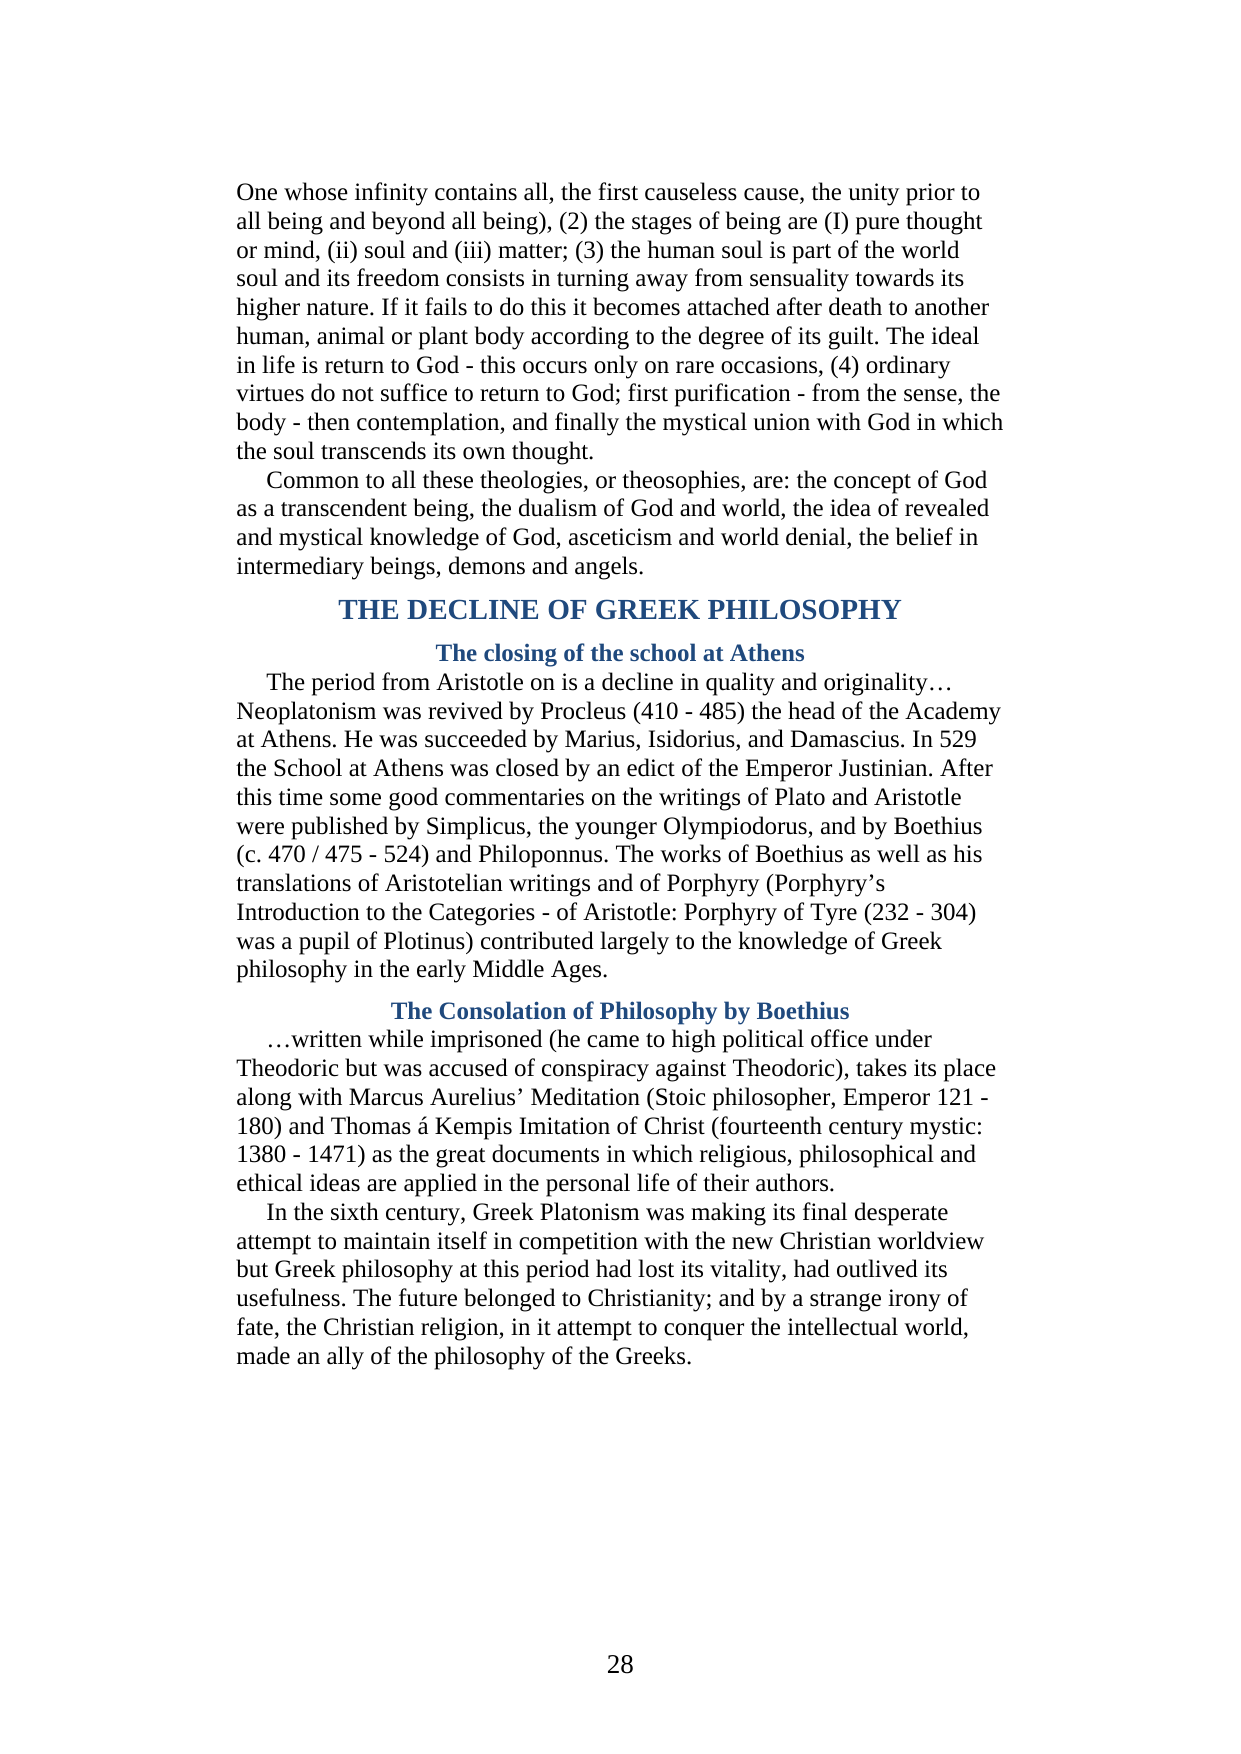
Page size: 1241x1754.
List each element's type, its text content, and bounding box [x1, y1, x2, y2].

text The period from Aristotle on is a decline in quality and originality…Neoplatonism was revived by Procleus (410 - 485) the head of the Academy at Athens. He was succeeded by Marius, Isidorius, and Damascius. In 529 the School at Athens was closed by an edict of the Emperor Justinian. After this time some good commentaries on the writings of Plato and Aristotle were published by Simplicus, the younger Olympiodorus, and by Boethius (c. 470 / 475 - 524) and Philoponnus. The works of Boethius as well as his translations of Aristotelian writings and of Porphyry (Porphyry’s Introduction to the Categories - of Aristotle: Porphyry of Tyre (232 - 304) was a pupil of Plotinus) contributed largely to the knowledge of Greek philosophy in the early Middle Ages. [236, 667, 1004, 983]
text Common to all these theologies, or theosophies, are: the concept of God as a transcendent being, the dualism of God and world, the idea of revealed and mystical knowledge of God, asceticism and world denial, the belief in intermediary beings, demons and angels. [236, 465, 1004, 580]
text …written while imprisoned (he came to high political office under Theodoric but was accused of conspiracy against Theodoric), takes its place along with Marcus Aurelius’ Meditation (Stoic philosopher, Emperor 121 - 180) and Thomas á Kempis Imitation of Christ (fourteenth century mystic: 1380 - 1471) as the great documents in which religious, philosophical and ethical ideas are applied in the personal life of their authors. [236, 1024, 1004, 1197]
subtitle THE DECLINE OF GREEK PHILOSOPHY [236, 592, 1004, 626]
text In the sixth century, Greek Platonism was making its final desperate attempt to maintain itself in competition with the new Christian worldview but Greek philosophy at this period had lost its vitality, had outlived its usefulness. The future belonged to Christianity; and by a strange irony of fate, the Christian religion, in it attempt to conquer the intellectual world, made an ally of the philosophy of the Greeks. [236, 1197, 1004, 1369]
subtitle The Consolation of Philosophy by Boethius [236, 996, 1004, 1024]
subtitle The closing of the school at Athens [236, 638, 1004, 667]
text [236, 177, 1004, 465]
